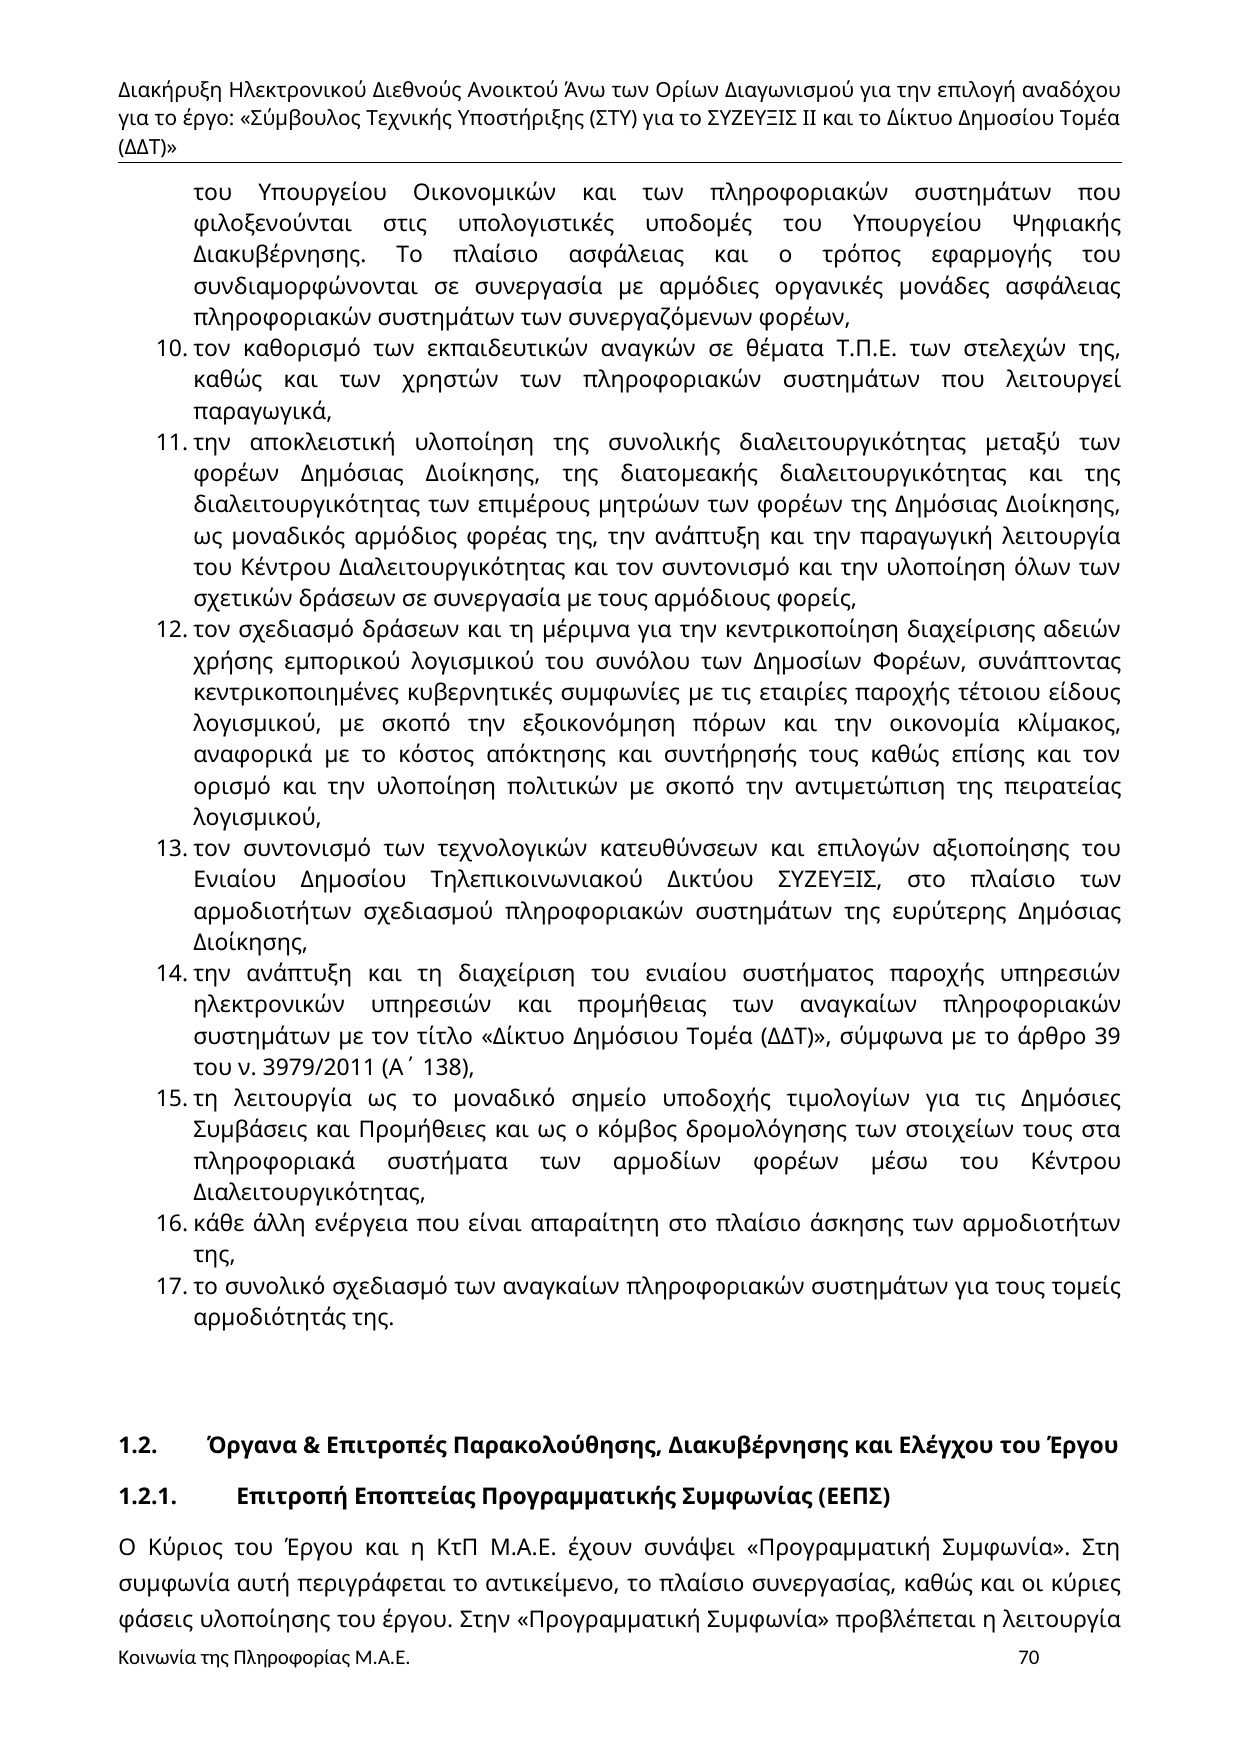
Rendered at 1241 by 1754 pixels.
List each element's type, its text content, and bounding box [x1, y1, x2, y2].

list την αποκλειστική υλοποίηση της συνολικής διαλειτουργικότητας μεταξύ των φορέων Δημόσιας Διοίκησης, της διατομεακής διαλειτουργικότητας και της διαλειτουργικότητας των επιμέρους μητρώων των φορέων της Δημόσιας Διοίκησης, ως μοναδικός αρμόδιος φορέας της, την ανάπτυξη και την παραγωγική λειτουργία του Κέντρου Διαλειτουργικότητας και τον συντονισμό και την υλοποίηση όλων των σχετικών δράσεων σε συνεργασία με τους αρμόδιους φορείς, [156, 426, 1122, 613]
subtitle Όργανα & Επιτροπές Παρακολούθησης, Διακυβέρνησης και Ελέγχου του Έργου [118, 1429, 1122, 1460]
subtitle Επιτροπή Εποπτείας Προγραμματικής Συμφωνίας (ΕΕΠΣ) [118, 1481, 1122, 1510]
list τον καθορισμό των εκπαιδευτικών αναγκών σε θέματα Τ.Π.Ε. των στελεχών της, καθώς και των χρηστών των πληροφοριακών συστημάτων που λειτουργεί παραγωγικά, [156, 332, 1122, 426]
list τη λειτουργία ως το μοναδικό σημείο υποδοχής τιμολογίων για τις Δημόσιες Συμβάσεις και Προμήθειες και ως ο κόμβος δρομολόγησης των στοιχείων τους στα πληροφοριακά συστήματα των αρμοδίων φορέων μέσω του Κέντρου Διαλειτουργικότητας, [156, 1082, 1122, 1207]
list τον σχεδιασμό δράσεων και τη μέριμνα για την κεντρικοποίηση διαχείρισης αδειών χρήσης εμπορικού λογισμικού του συνόλου των Δημοσίων Φορέων, συνάπτοντας κεντρικοποιημένες κυβερνητικές συμφωνίες με τις εταιρίες παροχής τέτοιου είδους λογισμικού, με σκοπό την εξοικονόμηση πόρων και την οικονομία κλίμακος, αναφορικά με το κόστος απόκτησης και συντήρησής τους καθώς επίσης και τον ορισμό και την υλοποίηση πολιτικών με σκοπό την αντιμετώπιση της πειρατείας λογισμικού, [156, 613, 1122, 832]
list τον συντονισμό των τεχνολογικών κατευθύνσεων και επιλογών αξιοποίησης του Ενιαίου Δημοσίου Τηλεπικοινωνιακού Δικτύου ΣΥΖΕΥΞΙΣ, στο πλαίσιο των αρμοδιοτήτων σχεδιασμού πληροφοριακών συστημάτων της ευρύτερης Δημόσιας Διοίκησης, [156, 832, 1122, 957]
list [156, 176, 1122, 332]
list το συνολικό σχεδιασμό των αναγκαίων πληροφοριακών συστημάτων για τους τομείς αρμοδιότητάς της. [156, 1270, 1122, 1332]
list κάθε άλλη ενέργεια που είναι απαραίτητη στο πλαίσιο άσκησης των αρμοδιοτήτων της, [156, 1207, 1122, 1270]
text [118, 1531, 1122, 1634]
list την ανάπτυξη και τη διαχείριση του ενιαίου συστήματος παροχής υπηρεσιών ηλεκτρονικών υπηρεσιών και προμήθειας των αναγκαίων πληροφοριακών συστημάτων με τον τίτλο «Δίκτυο Δημόσιου Τομέα (ΔΔΤ)», σύμφωνα με το άρθρο 39 του ν. 3979/2011 (Α΄ 138), [156, 957, 1122, 1082]
